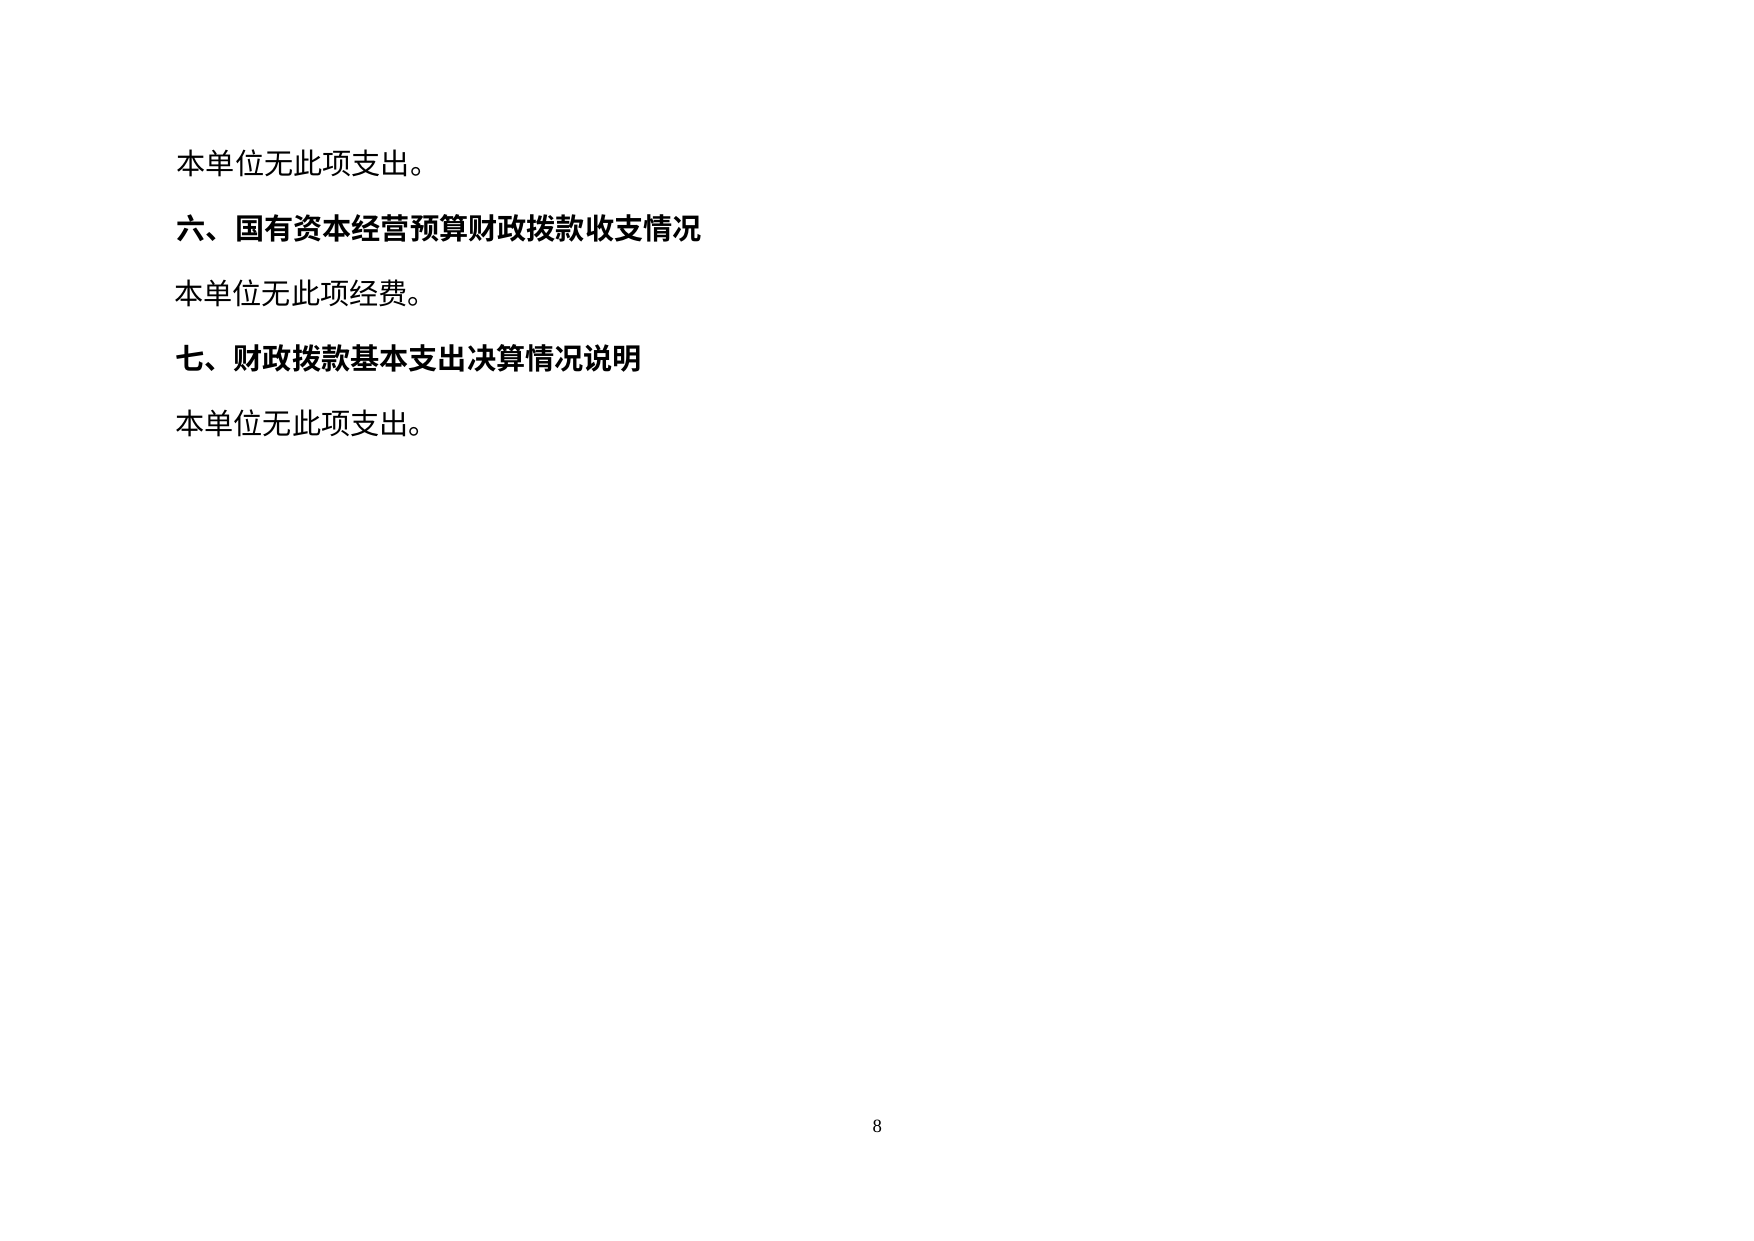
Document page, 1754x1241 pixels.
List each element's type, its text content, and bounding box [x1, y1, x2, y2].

text 六、国有资本经营预算财政拨款收支情况 [118, 194, 1636, 259]
text 本单位无此项支出。 [118, 129, 1636, 194]
text 七、财政拨款基本支出决算情况说明 [118, 324, 1636, 389]
text 本单位无此项支出。 [118, 389, 1636, 454]
text 本单位无此项经费。 [118, 259, 1636, 324]
